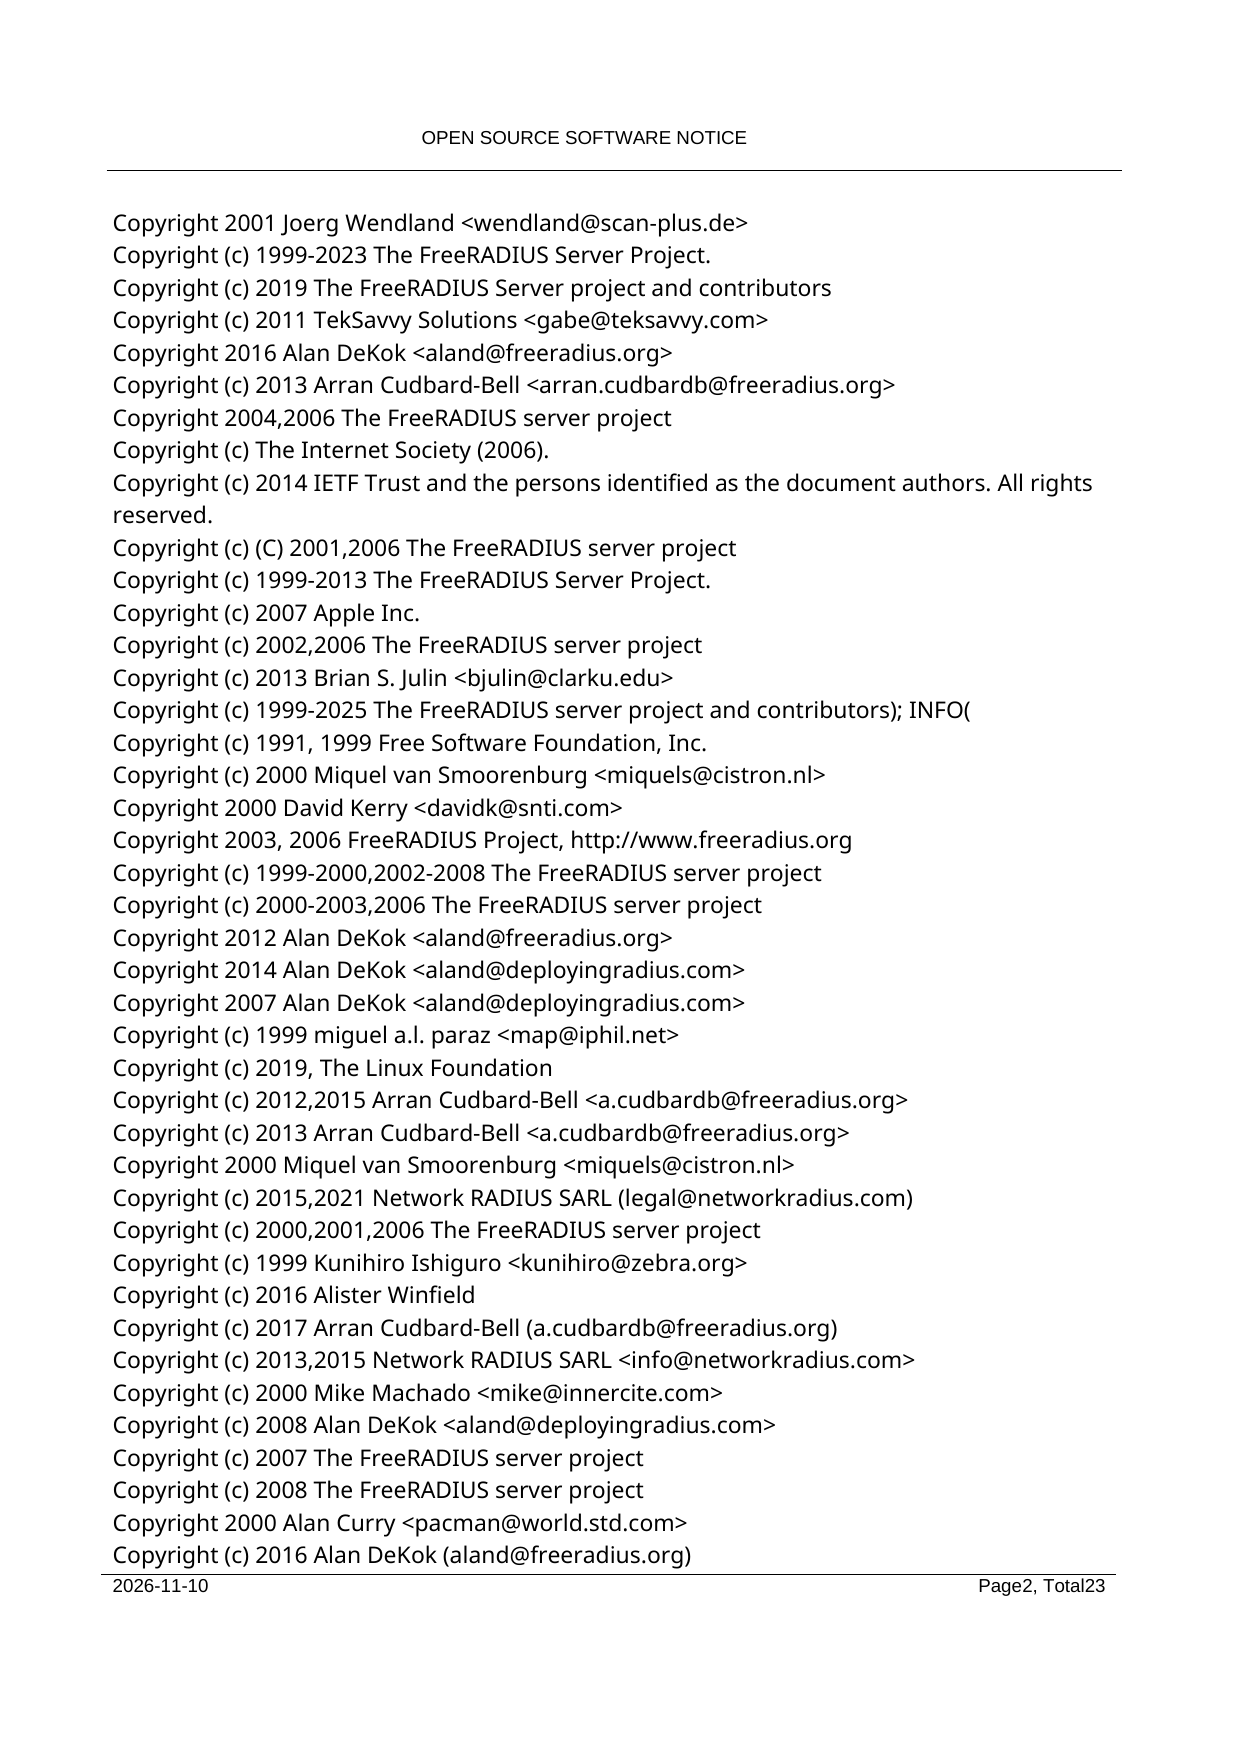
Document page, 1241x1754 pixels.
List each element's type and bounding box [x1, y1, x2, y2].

text [112, 206, 1128, 1571]
